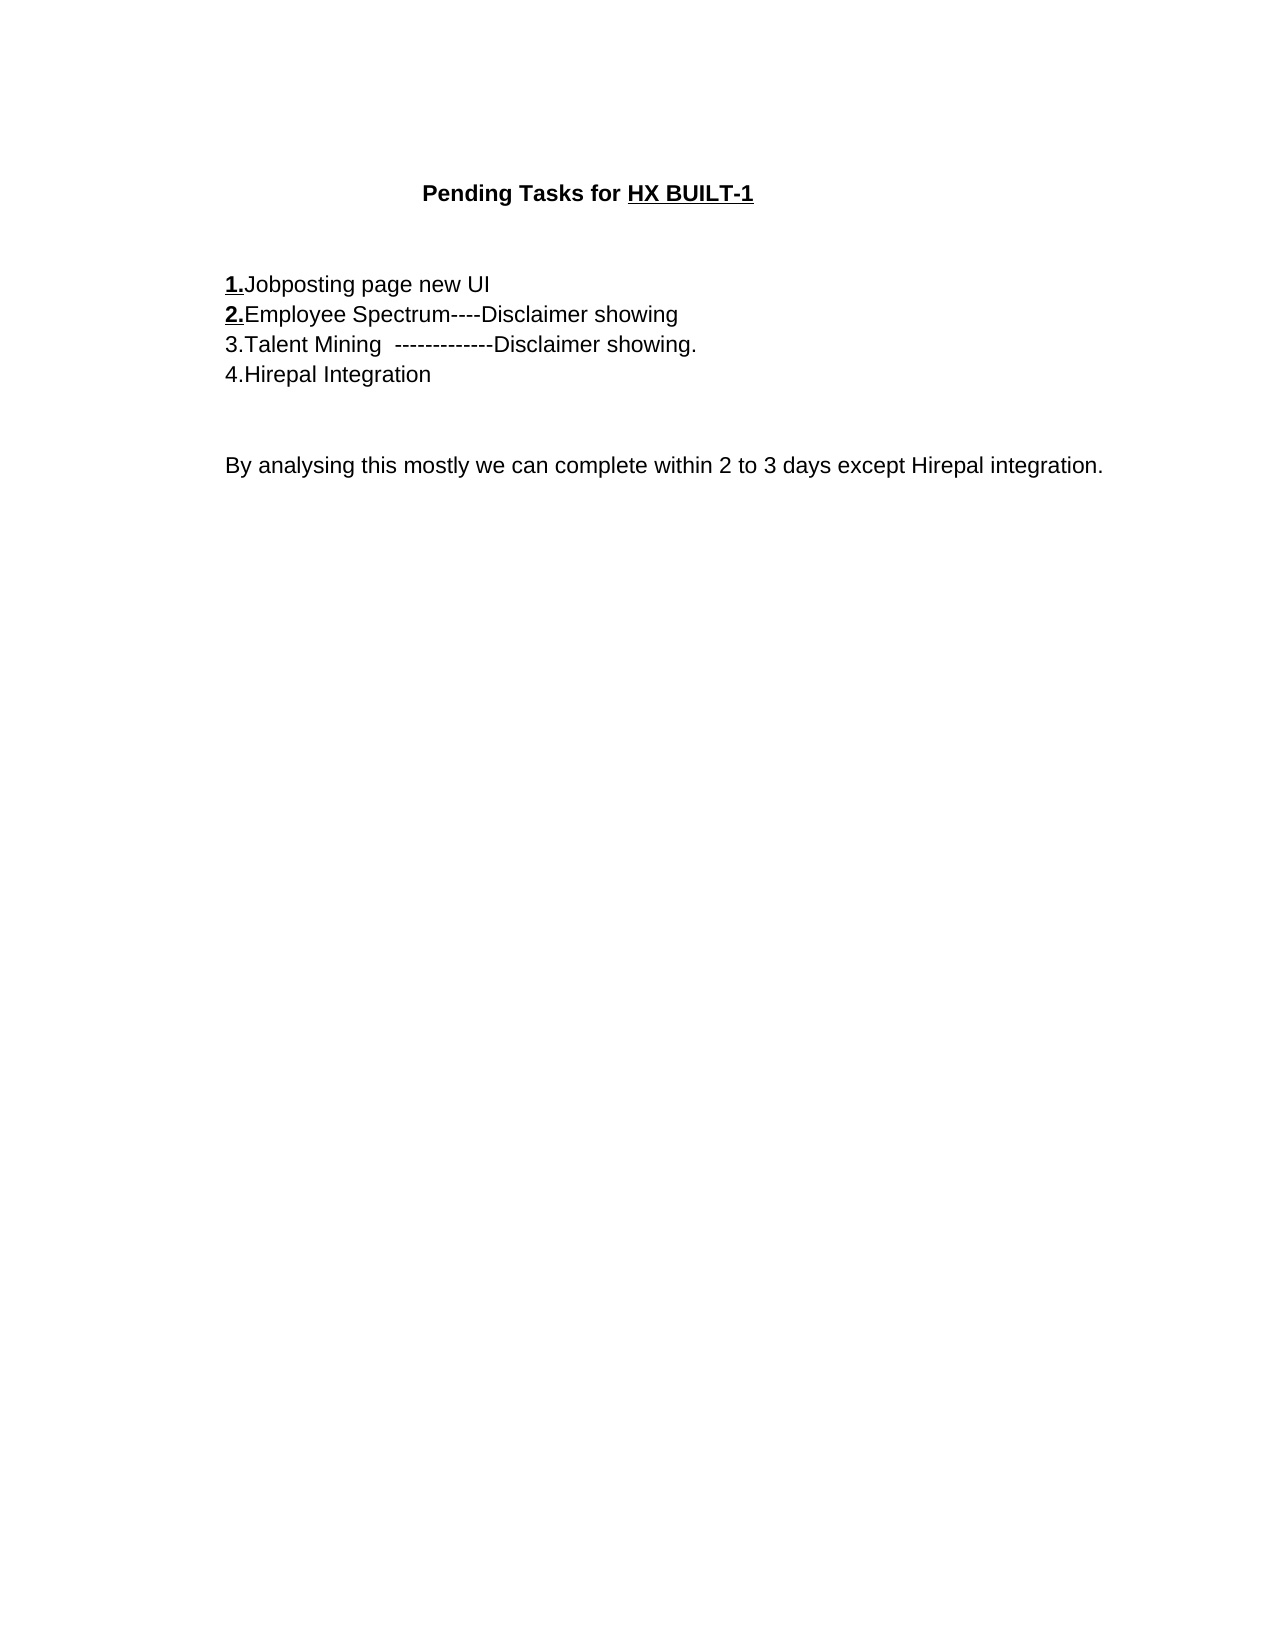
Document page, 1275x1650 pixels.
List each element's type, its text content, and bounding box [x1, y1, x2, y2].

text By analysing this mostly we can complete within 2 to 3 days except Hirepal integration. [225, 452, 1125, 478]
text 4.Hirepal Integration [225, 361, 1125, 388]
text 1.Jobposting page new UI [225, 271, 1125, 297]
text Pending Tasks for HX BUILT-1 [225, 180, 1125, 207]
text 3.Talent Mining -------------Disclaimer showing. [225, 331, 1125, 358]
text 2.Employee Spectrum----Disclaimer showing [225, 301, 1125, 327]
